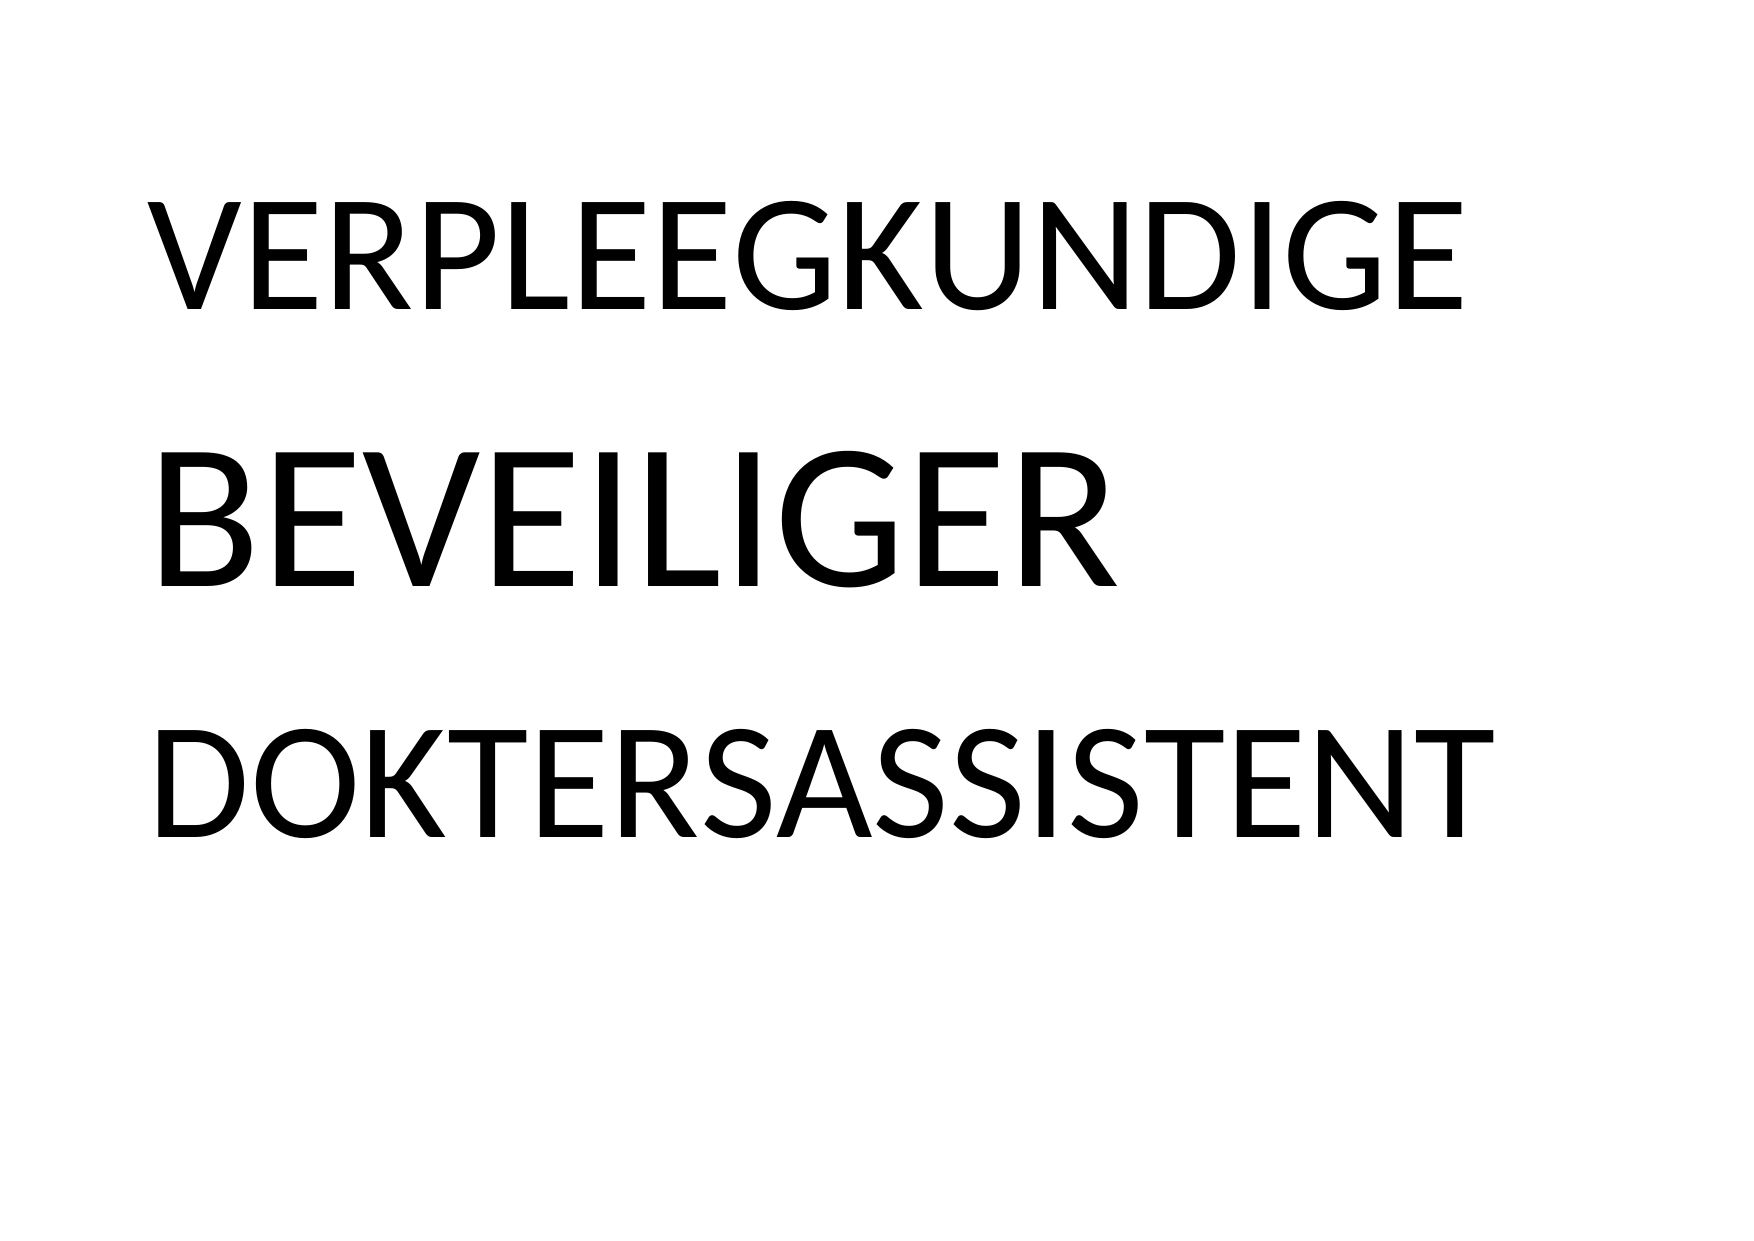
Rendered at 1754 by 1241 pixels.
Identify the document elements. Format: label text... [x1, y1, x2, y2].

text BEVEILIGER [148, 384, 1606, 638]
text DOKTERSASSISTENT [148, 675, 1606, 879]
text VERPLEEGKUNDIGE [148, 148, 1606, 351]
